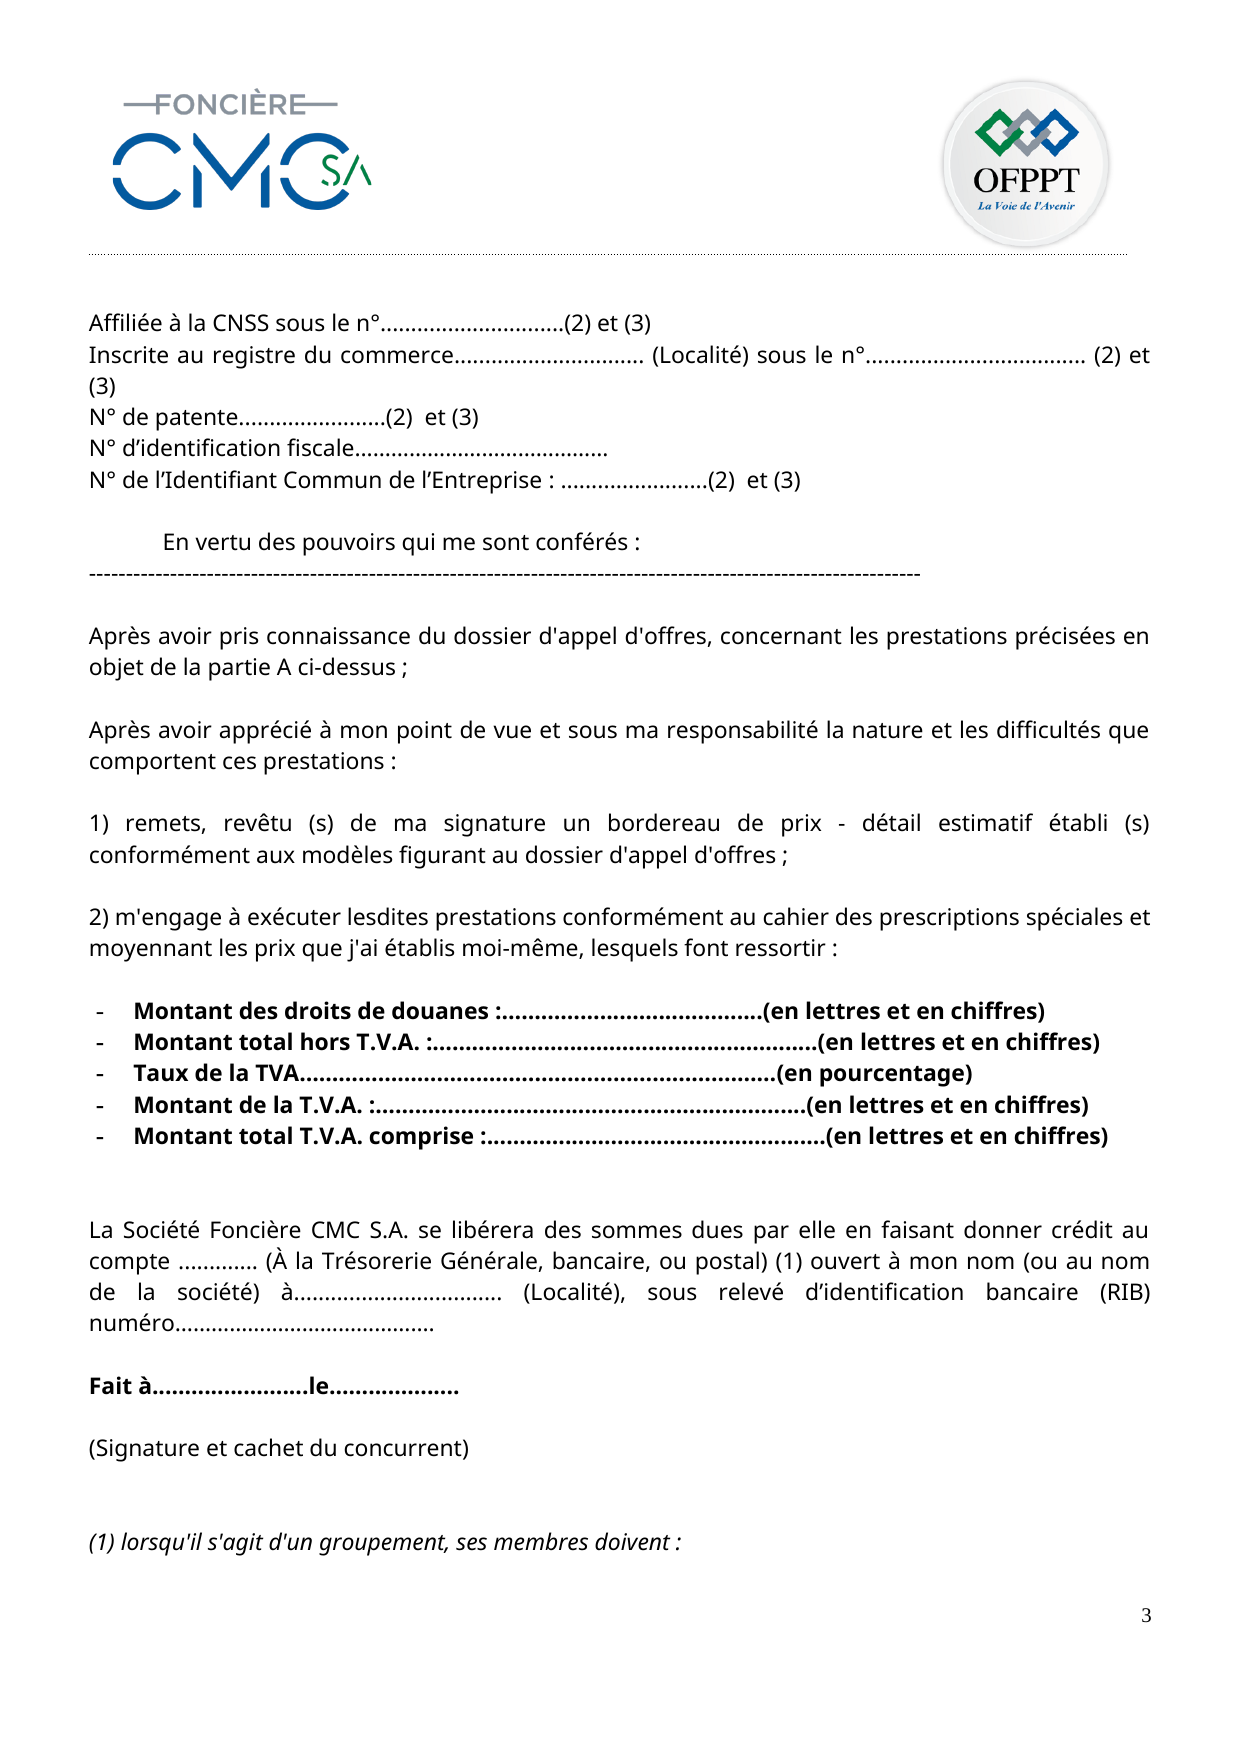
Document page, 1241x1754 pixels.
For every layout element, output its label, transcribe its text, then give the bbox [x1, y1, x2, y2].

text (Signature et cachet du concurrent) [89, 1432, 1152, 1464]
text N° d’identification fiscale…………………………………… [89, 432, 1152, 464]
text ----------------------------------------------------------------------------------------------------------------- [89, 557, 1152, 589]
picture [112, 88, 372, 210]
text Après avoir pris connaissance du dossier d'appel d'offres, concernant les prestations précisées en objet de la partie A ci-dessus ; [89, 620, 1152, 682]
list Montant de la T.V.A. :………………................................................(en lettres et en chiffres) [96, 1089, 1152, 1120]
text En vertu des pouvoirs qui me sont conférés : [89, 526, 1152, 557]
text Fait à........................le.................... [89, 1370, 1152, 1401]
list Montant total T.V.A. comprise :....................................................(en lettres et en chiffres) [96, 1120, 1152, 1151]
list Montant des droits de douanes :…………….........................(en lettres et en chiffres) [96, 995, 1152, 1026]
text Après avoir apprécié à mon point de vue et sous ma responsabilité la nature et les difficultés que comportent ces prestations : [89, 714, 1152, 776]
text 2) m'engage à exécuter lesdites prestations conformément au cahier des prescriptions spéciales et moyennant les prix que j'ai établis moi-même, lesquels font ressortir : [89, 901, 1152, 964]
text N° de l’Identifiant Commun de l’Entreprise : ........................(2) et (3) [89, 464, 1152, 495]
picture [935, 73, 1116, 254]
text N° de patente........................(2) et (3) [89, 401, 1152, 432]
text Affiliée à la CNSS sous le n°..............................(2) et (3) [89, 307, 1152, 339]
list Montant total hors T.V.A. :……………….........................................(en lettres et en chiffres) [96, 1026, 1152, 1057]
text Inscrite au registre du commerce............................... (Localité) sous le n°.................................... (2) et (3) [89, 339, 1152, 401]
text La Société Foncière CMC S.A. se libérera des sommes dues par elle en faisant donner crédit au compte ............. (À la Trésorerie Générale, bancaire, ou postal) (1) ouvert à mon nom (ou au nom de la société) à.................................. (Localité), sous relevé d’identification bancaire (RIB) numéro……………………………………. [89, 1214, 1152, 1339]
list Taux de la TVA……………………………………………………….………(en pourcentage) [96, 1057, 1152, 1089]
text 1) remets, revêtu (s) de ma signature un bordereau de prix - détail estimatif établi (s) conformément aux modèles figurant au dossier d'appel d'offres ; [89, 807, 1152, 870]
text (1) lorsqu'il s'agit d'un groupement, ses membres doivent : [89, 1526, 1152, 1557]
